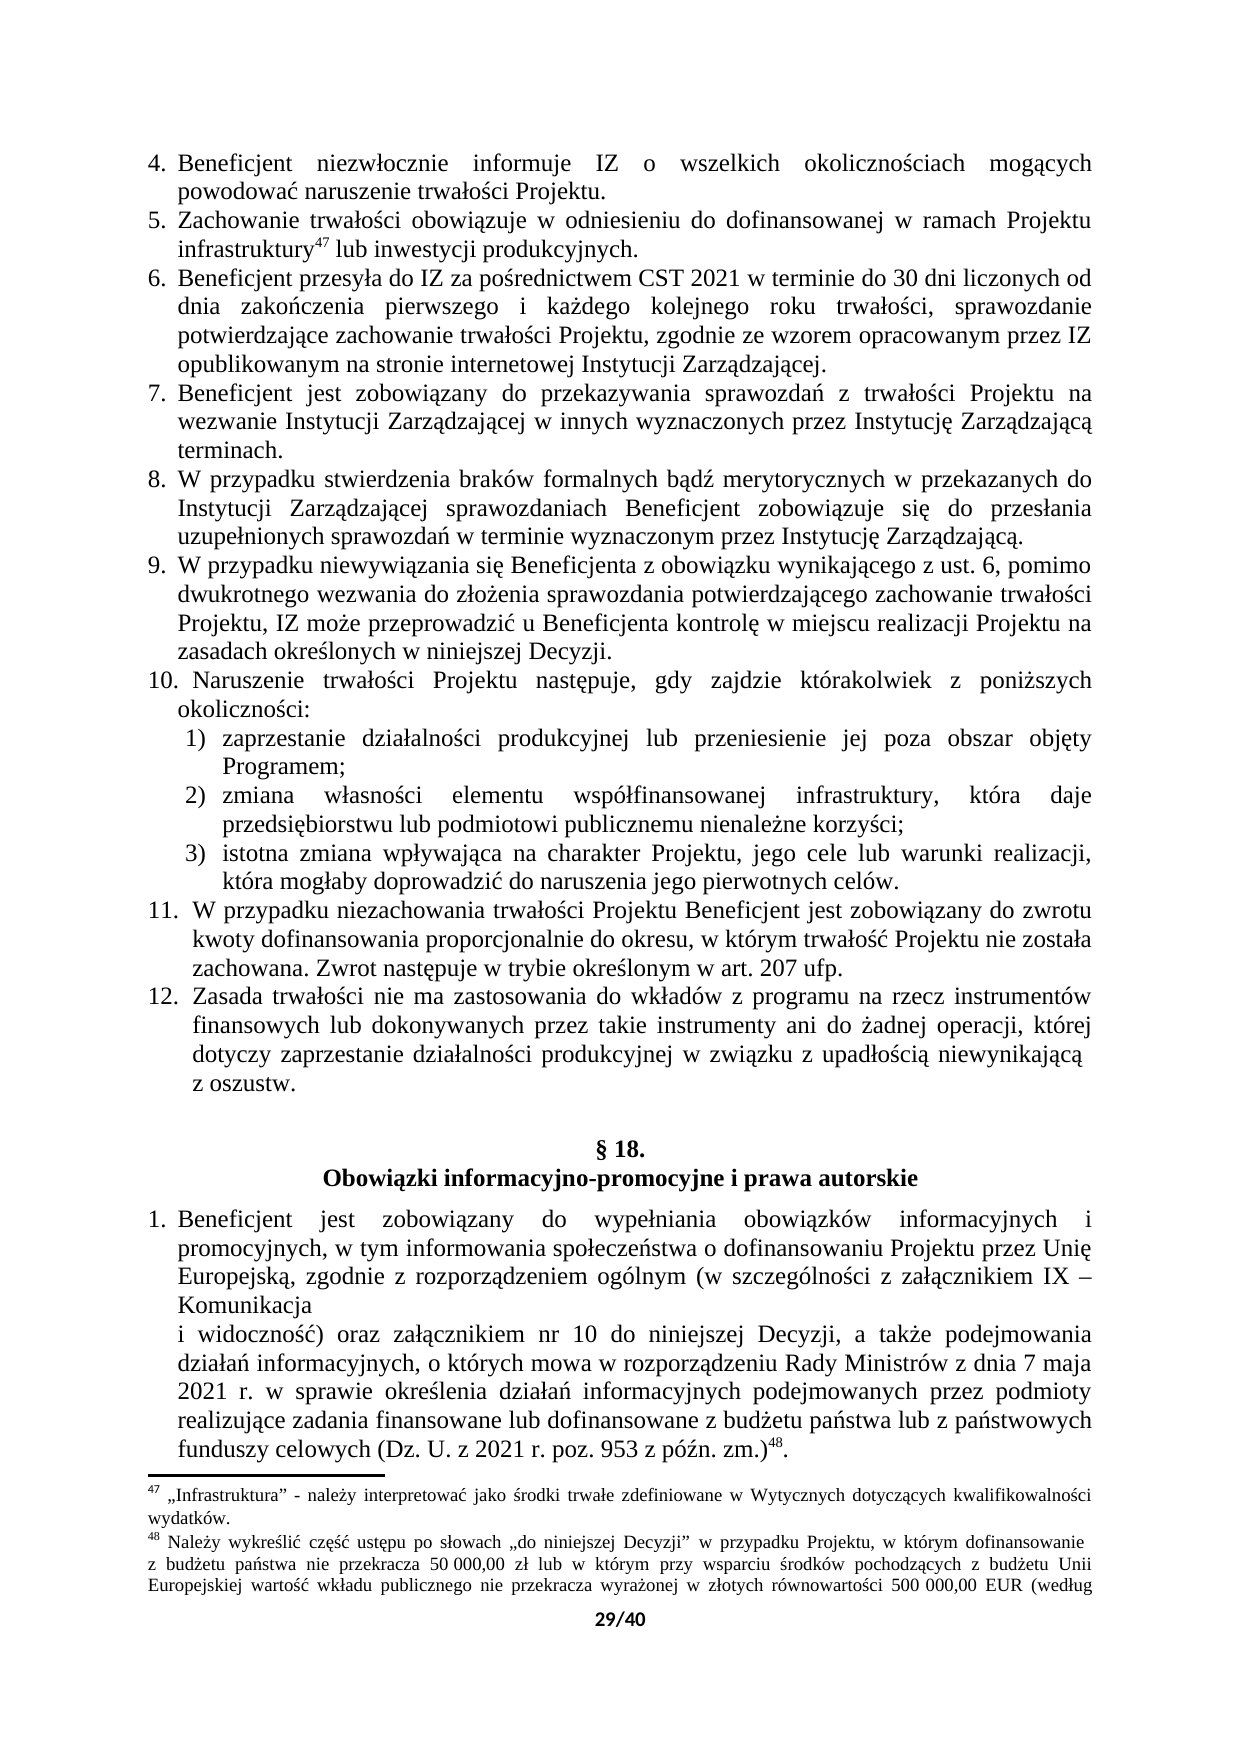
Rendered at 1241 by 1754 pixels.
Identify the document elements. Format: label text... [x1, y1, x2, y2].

list Zachowanie trwałości obowiązuje w odniesieniu do dofinansowanej w ramach Projektu infrastruktury lub inwestycji produkcyjnych. [148, 205, 1093, 263]
list Naruszenie trwałości Projektu następuje, gdy zajdzie którakolwiek z poniższych okoliczności: [148, 665, 1093, 723]
list Zasada trwałości nie ma zastosowania do wkładów z programu na rzecz instrumentów finansowych lub dokonywanych przez takie instrumenty ani do żadnej operacji, której dotyczy zaprzestanie działalności produkcyjnej w związku z upadłością niewynikającą z oszustw. [148, 981, 1093, 1096]
list Beneficjent przesyła do IZ za pośrednictwem CST 2021 w terminie do 30 dni liczonych od dnia zakończenia pierwszego i każdego kolejnego roku trwałości, sprawozdanie potwierdzające zachowanie trwałości Projektu, zgodnie ze wzorem opracowanym przez IZ opublikowanym na stronie internetowej Instytucji Zarządzającej. [148, 263, 1093, 378]
list Beneficjent jest zobowiązany do przekazywania sprawozdań z trwałości Projektu na wezwanie Instytucji Zarządzającej w innych wyznaczonych przez Instytucję Zarządzającą terminach. [148, 378, 1093, 464]
list zaprzestanie działalności produkcyjnej lub przeniesienie jej poza obszar objęty Programem; [185, 723, 1093, 780]
list W przypadku niewywiązania się Beneficjenta z obowiązku wynikającego z ust. 6, pomimo dwukrotnego wezwania do złożenia sprawozdania potwierdzającego zachowanie trwałości Projektu, IZ może przeprowadzić u Beneficjenta kontrolę w miejscu realizacji Projektu na zasadach określonych w niniejszej Decyzji. [148, 550, 1093, 665]
list W przypadku niezachowania trwałości Projektu Beneficjent jest zobowiązany do zwrotu kwoty dofinansowania proporcjonalnie do okresu, w którym trwałość Projektu nie została zachowana. Zwrot następuje w trybie określonym w art. 207 ufp. [148, 895, 1093, 981]
list Beneficjent jest zobowiązany do wypełniania obowiązków informacyjnych i promocyjnych, w tym informowania społeczeństwa o dofinansowaniu Projektu przez Unię Europejską, zgodnie z rozporządzeniem ogólnym (w szczególności z załącznikiem IX – Komunikacja i widoczność) oraz załącznikiem nr 10 do niniejszej Decyzji, a także podejmowania działań informacyjnych, o których mowa w rozporządzeniu Rady Ministrów z dnia 7 maja 2021 r. w sprawie określenia działań informacyjnych podejmowanych przez podmioty realizujące zadania finansowane lub dofinansowane z budżetu państwa lub z państwowych funduszy celowych (Dz. U. z 2021 r. poz. 953 z późn. zm.). [148, 1204, 1093, 1463]
list zmiana własności elementu współfinansowanej infrastruktury, która daje przedsiębiorstwu lub podmiotowi publicznemu nienależne korzyści; [185, 780, 1093, 838]
list W przypadku stwierdzenia braków formalnych bądź merytorycznych w przekazanych do Instytucji Zarządzającej sprawozdaniach Beneficjent zobowiązuje się do przesłania uzupełnionych sprawozdań w terminie wyznaczonym przez Instytucję Zarządzającą. [148, 464, 1093, 550]
list istotna zmiana wpływająca na charakter Projektu, jego cele lub warunki realizacji, która mogłaby doprowadzić do naruszenia jego pierwotnych celów. [185, 838, 1093, 895]
text § 18. Obowiązki informacyjno-promocyjne i prawa autorskie [148, 1134, 1093, 1191]
list Beneficjent niezwłocznie informuje IZ o wszelkich okolicznościach mogących powodować naruszenie trwałości Projektu. [148, 148, 1093, 205]
